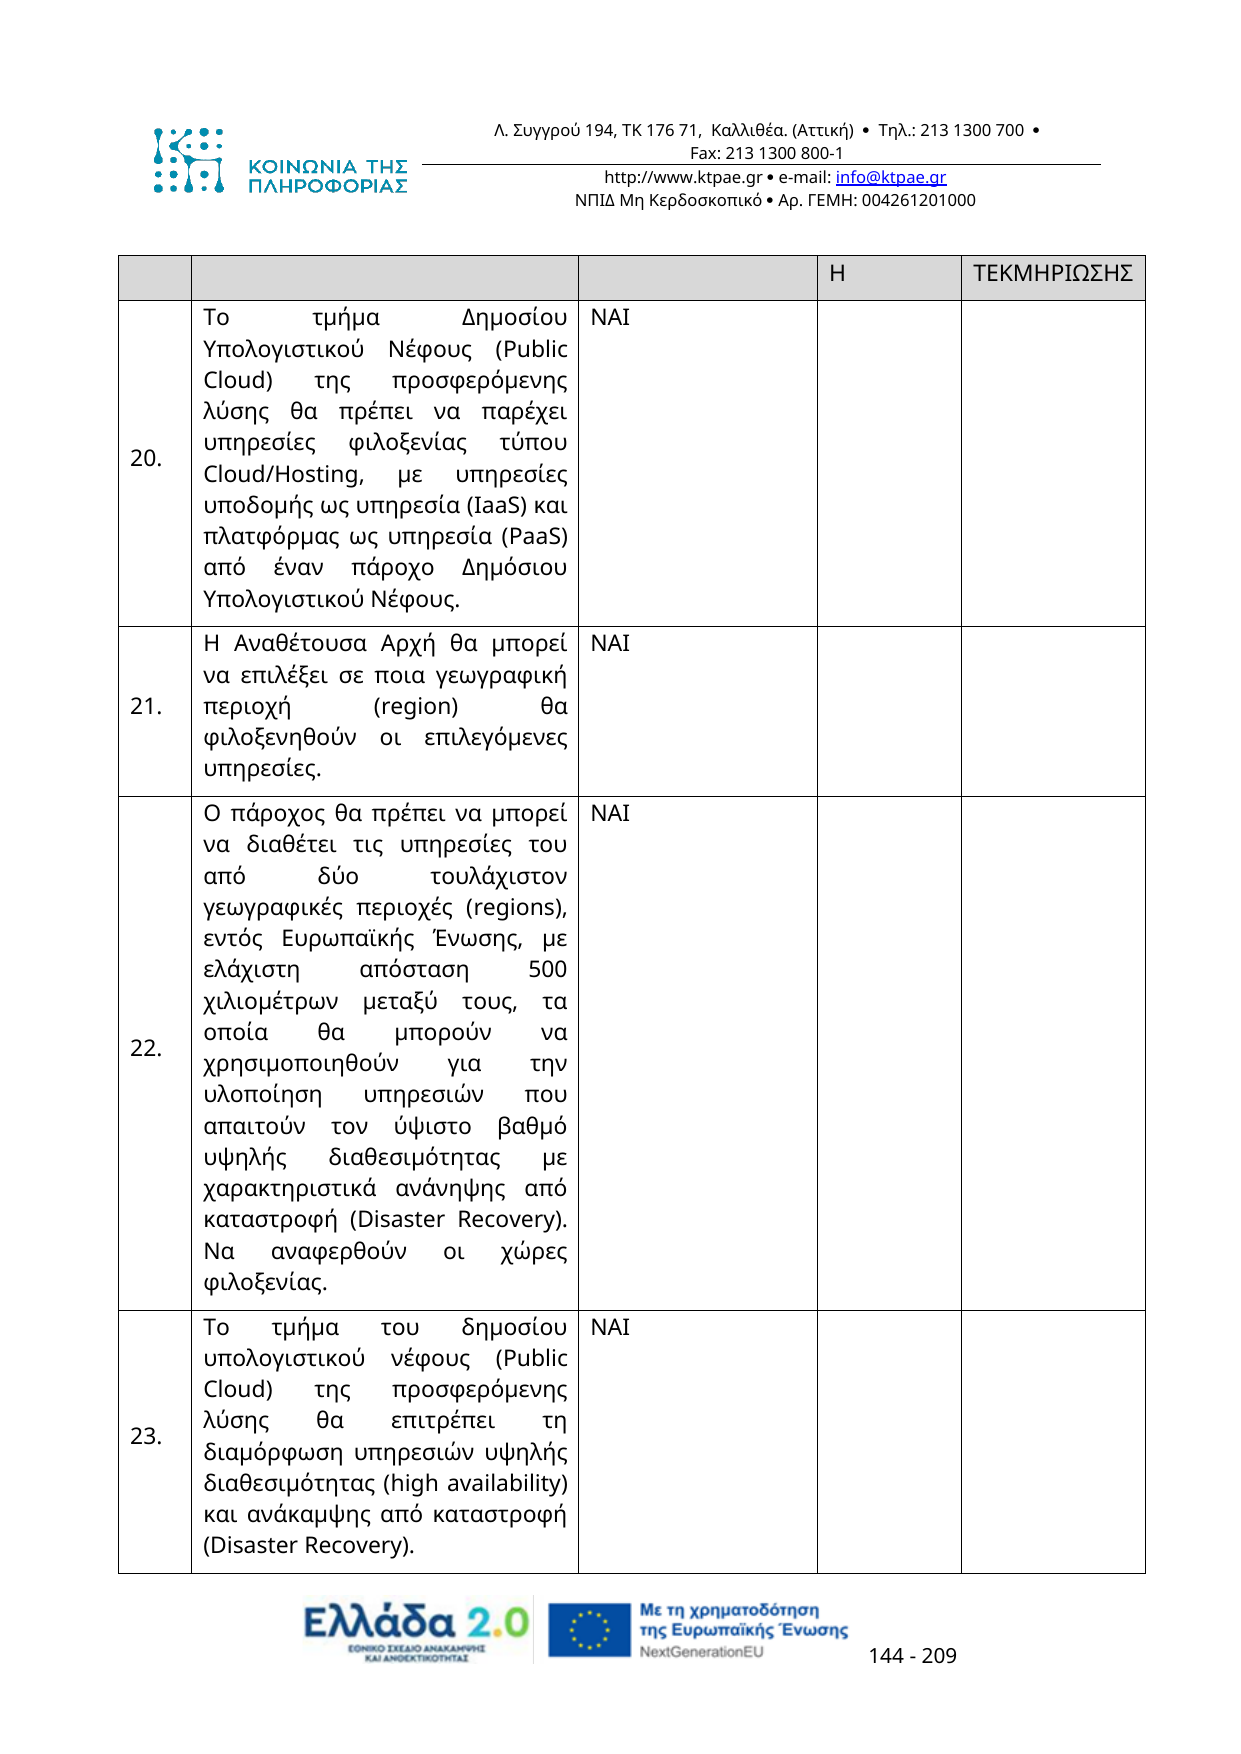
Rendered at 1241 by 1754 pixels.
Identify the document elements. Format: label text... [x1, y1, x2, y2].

table_cell [818, 797, 961, 1309]
picture [140, 118, 422, 200]
table_cell [119, 627, 191, 796]
table_cell [962, 797, 1145, 1309]
picture [302, 1595, 858, 1664]
table_cell [962, 301, 1145, 626]
table_cell Η Αναθέτουσα Αρχή θα μπορεί να επιλέξει σε ποια γεωγραφική περιοχή (region) θα φιλοξενηθούν οι επιλεγόμενες υπηρεσίες. [192, 627, 578, 796]
table_cell ΝΑΙ [579, 1311, 817, 1573]
table_cell [818, 301, 961, 626]
table_cell [119, 797, 191, 1309]
table_cell [818, 627, 961, 796]
table_cell [962, 1311, 1145, 1573]
table_header ΠΑΡΑΠΟΜΠΗ ΤΕΚΜΗΡΙΩΣΗΣ [962, 256, 1145, 300]
table_cell Ο πάροχος θα πρέπει να μπορεί να διαθέτει τις υπηρεσίες του από δύο τουλάχιστον γεωγραφικές περιοχές (regions), εντός Ευρωπαϊκής Ένωσης, με ελάχιστη απόσταση 500 χιλιομέτρων μεταξύ τους, τα οποία θα μπορούν να χρησιμοποιηθούν για την υλοποίηση υπηρεσιών που απαιτούν τον ύψιστο βαθμό υψηλής διαθεσιμότητας με χαρακτηριστικά ανάνηψης από καταστροφή (Disaster Recovery). Να αναφερθούν οι χώρες φιλοξενίας. [192, 797, 578, 1309]
table_header ΑΠΑΝΤΗΣΗ [818, 256, 961, 300]
table_cell ΝΑΙ [579, 627, 817, 796]
table_cell [818, 1311, 961, 1573]
table_cell [119, 301, 191, 626]
table_cell ΝΑΙ [579, 797, 817, 1309]
table_header ΠΡΟΔΙΑΓΡΑΦΗ [192, 256, 578, 300]
table_cell ΝΑΙ [579, 301, 817, 626]
table_cell [119, 1311, 191, 1573]
table_cell [962, 627, 1145, 796]
table_header Α/Α [119, 256, 191, 300]
table_header ΑΠΑΙΤΗΣΗ [579, 256, 817, 300]
table_cell Το τμήμα Δημοσίου Υπολογιστικού Νέφους (Public Cloud) της προσφερόμενης λύσης θα πρέπει να παρέχει υπηρεσίες φιλοξενίας τύπου Cloud/Hosting, με υπηρεσίες υποδομής ως υπηρεσία (IaaS) και πλατφόρμας ως υπηρεσία (PaaS) από έναν πάροχο Δημόσιου Υπολογιστικού Νέφους. [192, 301, 578, 626]
table_cell Το τμήμα του δημοσίου υπολογιστικού νέφους (Public Cloud) της προσφερόμενης λύσης θα επιτρέπει τη διαμόρφωση υπηρεσιών υψηλής διαθεσιμότητας (high availability) και ανάκαμψης από καταστροφή (Disaster Recovery). [192, 1311, 578, 1573]
